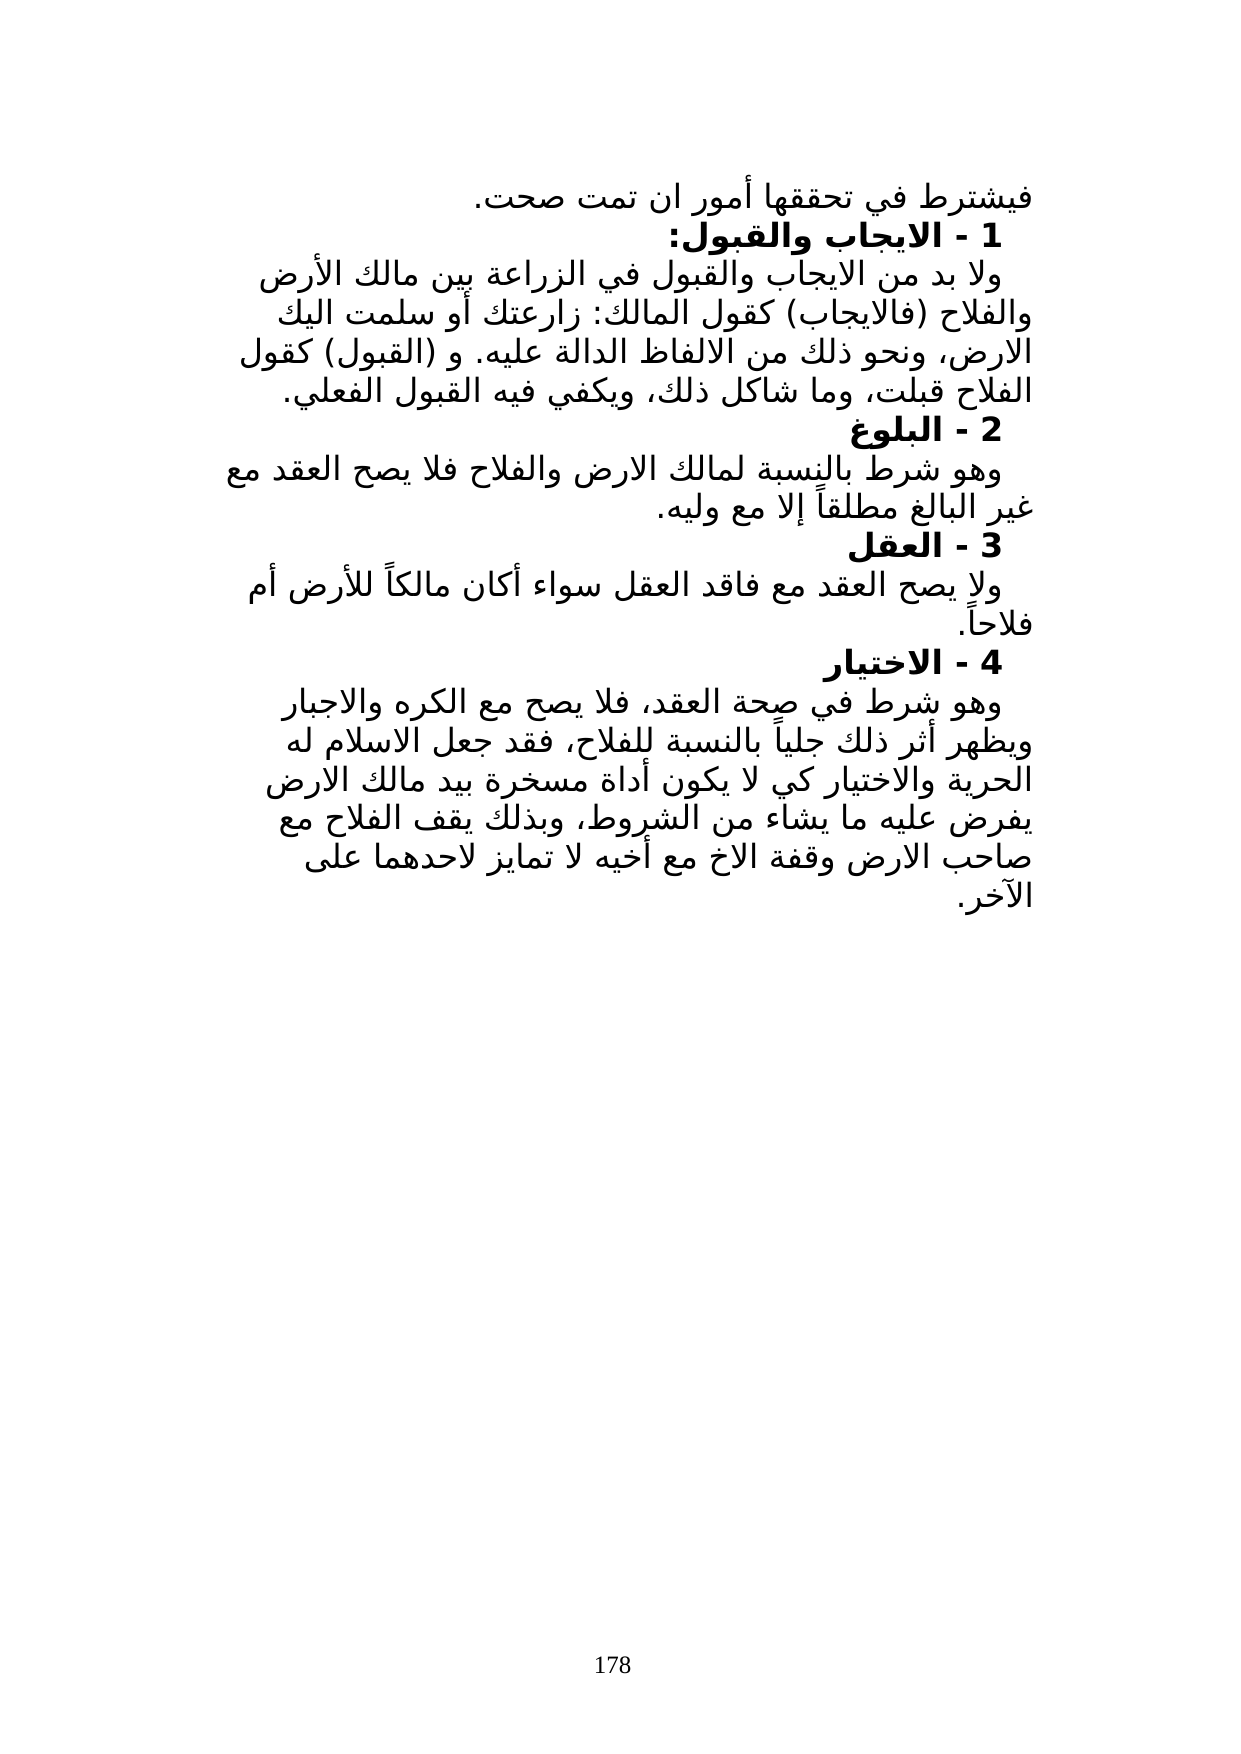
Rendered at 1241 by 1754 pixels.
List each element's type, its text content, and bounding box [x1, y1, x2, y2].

text وهو شرط في صحة العقد، فلا يصح مع الكره والاجبار ويظهر أثر ذلك جلياً بالنسبة للفلاح، فقد جعل الاسلام له الحرية والاختيار كي لا يكون أداة مسخرة بيد مالك الارض يفرض عليه ما يشاء من الشروط، وبذلك يقف الفلاح مع صاحب الارض وقفة الاخ مع أخيه لا تمايز لاحدهما على الآخر. [222, 682, 1033, 915]
text 2 - البلوغ [222, 410, 1033, 449]
text 1 - الايجاب والقبول: [222, 216, 1033, 255]
text 4 - الاختيار [222, 643, 1033, 682]
text 3 - العقل [222, 527, 1033, 566]
text ولا بد من الايجاب والقبول في الزراعة بين مالك الأرض والفلاح (فالايجاب) كقول المالك: زارعتك أو سلمت اليك الارض، ونحو ذلك من الالفاظ الدالة عليه. و (القبول) كقول الفلاح قبلت، وما شاكل ذلك، ويكفي فيه القبول الفعلي. [222, 255, 1033, 410]
text ولا يصح العقد مع فاقد العقل سواء أكان مالكاً للأرض أم فلاحاً. [222, 566, 1033, 643]
text وهو شرط بالنسبة لمالك الارض والفلاح فلا يصح العقد مع غير البالغ مطلقاً إلا مع وليه. [222, 449, 1033, 527]
text فيشترط في تحققها أمور ان تمت صحت. [222, 177, 1033, 216]
